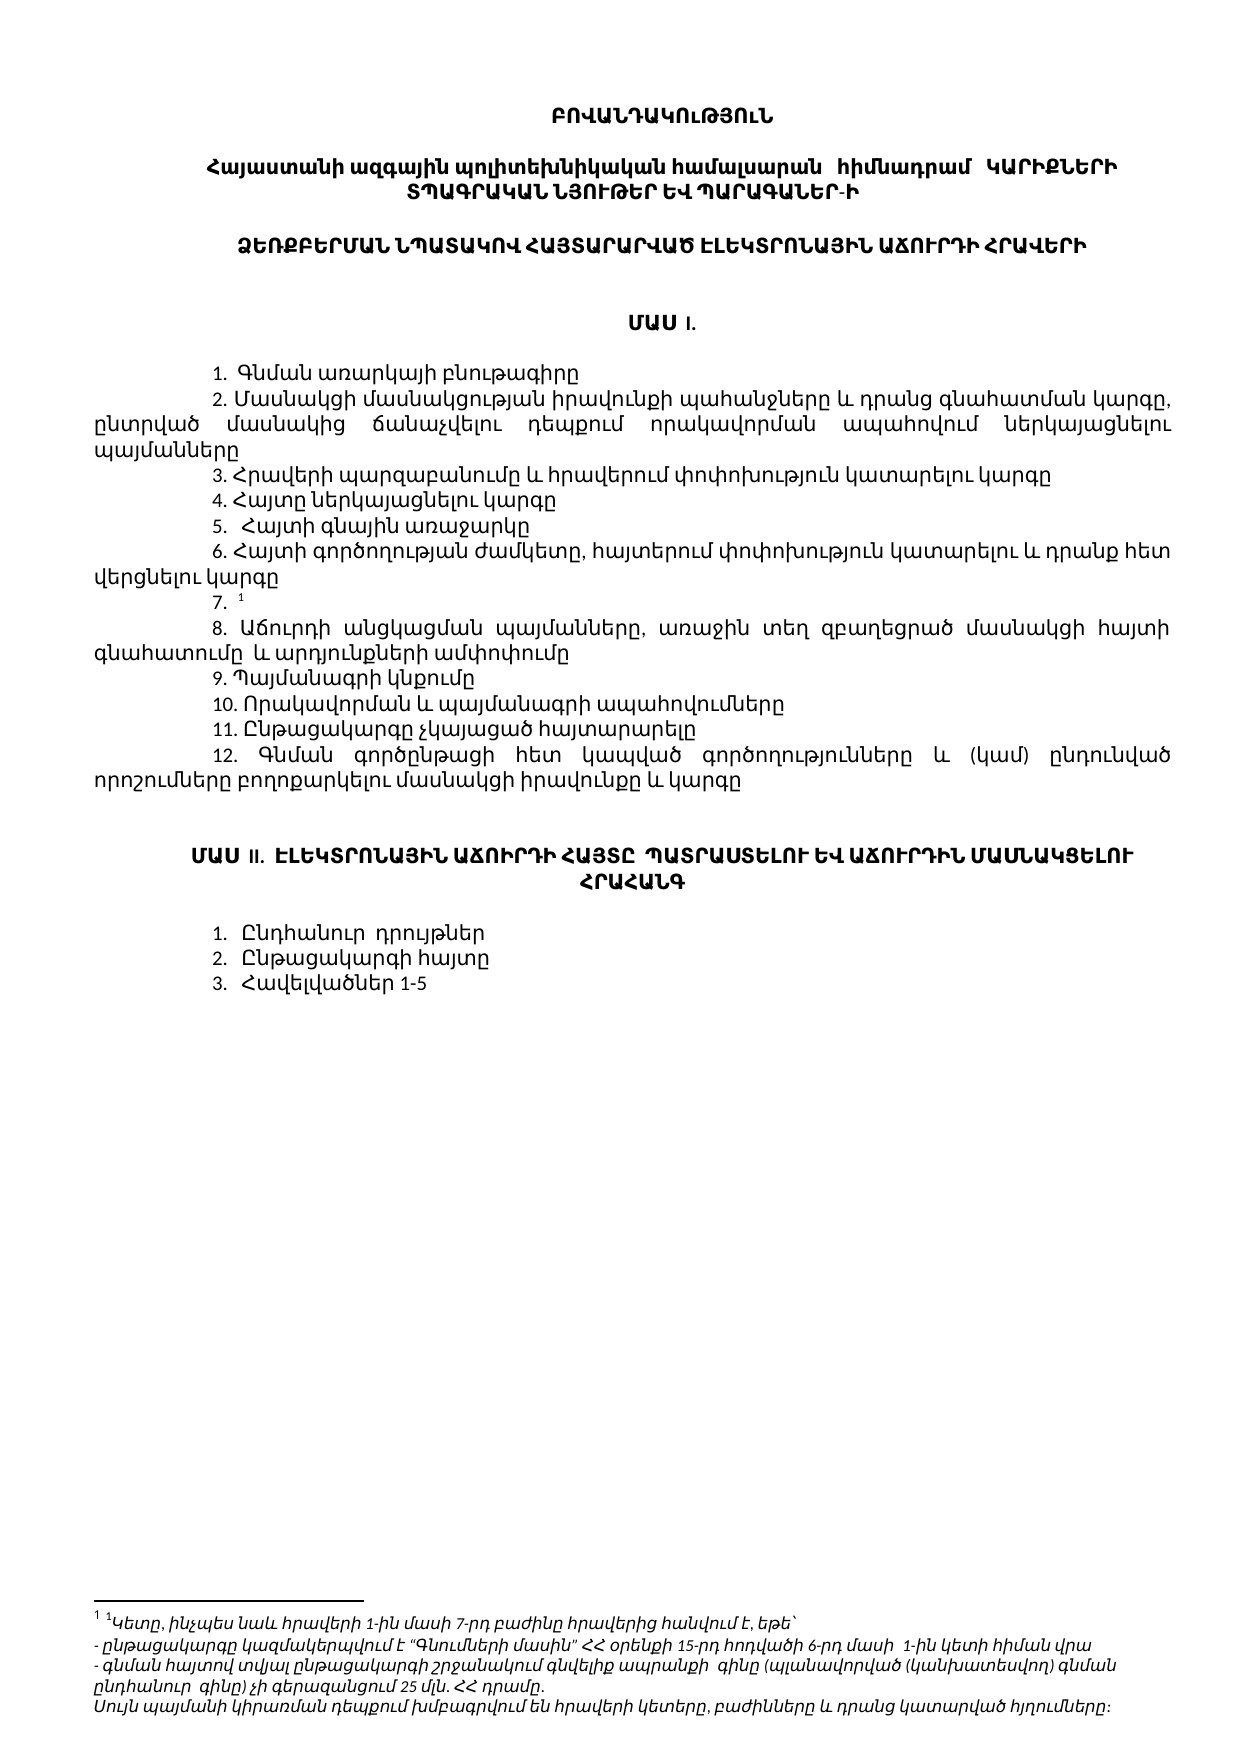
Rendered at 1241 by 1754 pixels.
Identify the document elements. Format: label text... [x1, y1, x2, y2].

text 3. Հրավերի պարզաբանումը և հրավերում փոփոխություն կատարելու կարգը [94, 462, 1171, 488]
text 8. Աճուրդի անցկացման պայմանները, առաջին տեղ զբաղեցրած մասնակցի հայտի գնահատումը և արդյունքների ամփոփումը [94, 615, 1171, 666]
text 2. Մասնակցի մասնակցության իրավունքի պահանջները և դրանց գնահատման կարգը, ընտրված մասնակից ճանաչվելու դեպքում որակավորման ապահովում ներկայացնելու պայմանները [94, 386, 1171, 462]
text 1. Գնման առարկայի բնութագիրը [94, 361, 1171, 386]
text 5. Հայտի գնային առաջարկը [94, 513, 1171, 538]
text ԲՈՎԱՆԴԱԿՈւԹՅՈւՆ [94, 103, 1171, 128]
text ՄԱՍ I. [94, 310, 1171, 335]
text ՄԱՍ II. ԷԼԵԿՏՐՈՆԱՅԻՆ ԱՃՈԻՐԴԻ ՀԱՅՏԸ ՊԱՏՐԱՍՏԵԼՈՒ ԵՎ ԱՃՈՒՐԴԻՆ ՄԱՍՆԱԿՑԵԼՈՒ ՀՐԱՀԱՆԳ [94, 843, 1171, 894]
text 7. 1 [94, 589, 1171, 615]
text ՁԵՌՔԲԵՐՄԱՆ ՆՊԱՏԱԿՈՎ ՀԱՅՏԱՐԱՐՎԱԾ ԷԼԵԿՏՐՈՆԱՅԻՆ ԱՃՈՒՐԴԻ ՀՐԱՎԵՐԻ [94, 233, 1171, 259]
text 6. Հայտի գործողության ժամկետը, հայտերում փոփոխություն կատարելու և դրանք հետ վերցնելու կարգը [94, 538, 1171, 589]
text 10. Որակավորման և պայմանագրի ապահովումները [94, 691, 1171, 716]
text 1. Ընդհանուր դրույթներ [94, 920, 1171, 945]
text 4. Հայտը ներկայացնելու կարգը [94, 488, 1171, 513]
text 12. Գնման գործընթացի հետ կապված գործողությունները և (կամ) ընդունված որոշումները բողոքարկելու մասնակցի իրավունքը և կարգը [94, 742, 1171, 793]
text 3. Հավելվածներ 1-5 [94, 971, 1171, 996]
text 11. Ընթացակարգը չկայացած հայտարարելը [94, 716, 1171, 742]
text Հայաստանի ազգային պոլիտեխնիկական համալսարան հիմնադրամ ԿԱՐԻՔՆԵՐԻ ՏՊԱԳՐԱԿԱՆ ՆՅՈՒԹԵՐ ԵՎ ՊԱՐԱԳԱՆԵՐ-Ի [94, 154, 1171, 205]
text 2. Ընթացակարգի հայտը [94, 945, 1171, 971]
text 9. Պայմանագրի կնքումը [94, 666, 1171, 691]
